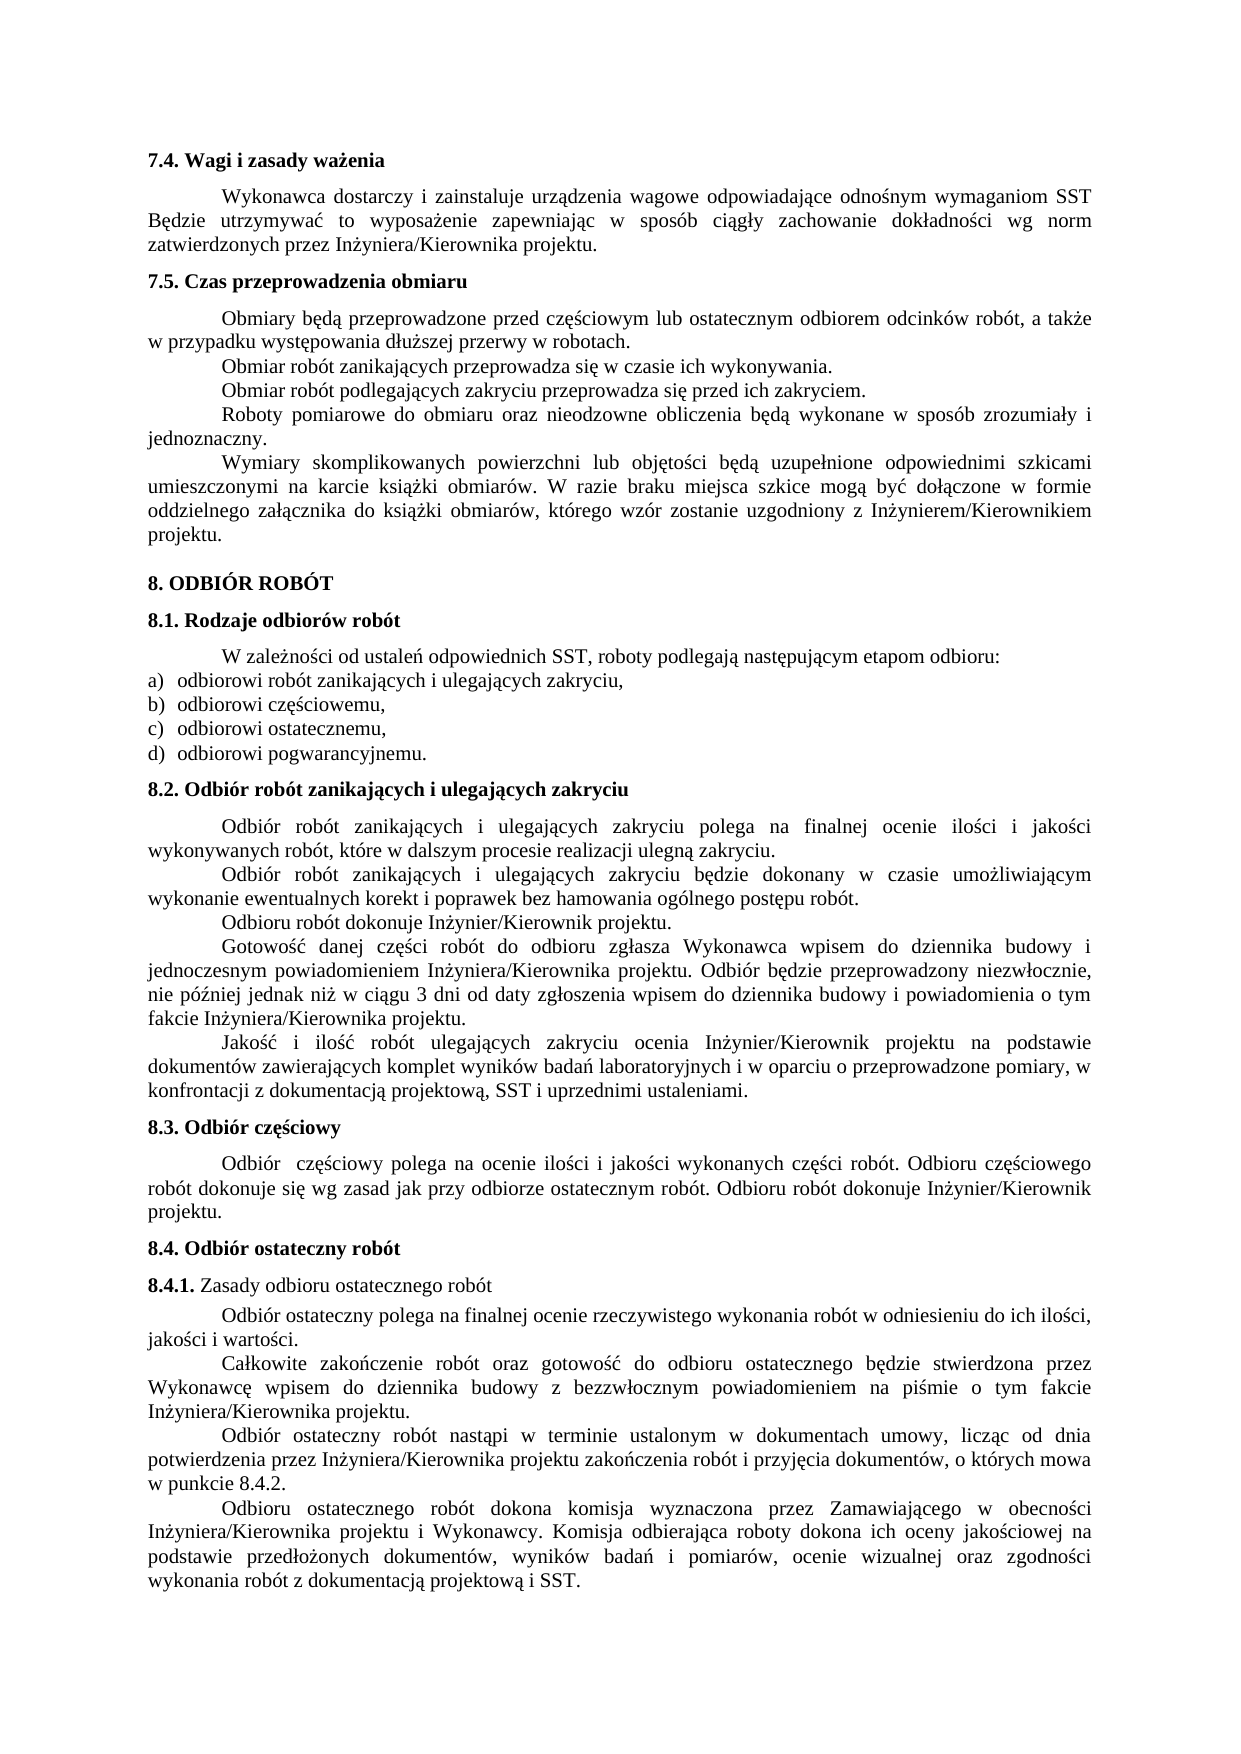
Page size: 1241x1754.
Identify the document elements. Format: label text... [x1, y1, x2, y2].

text 8.4. Odbiór ostateczny robót [148, 1236, 1093, 1260]
list odbiorowi ostatecznemu, [148, 716, 1093, 740]
list odbiorowi częściowemu, [148, 692, 1093, 716]
text 8. odbiór robót [148, 571, 1093, 595]
list odbiorowi pogwarancyjnemu. [148, 740, 1093, 764]
text Gotowość danej części robót do odbioru zgłasza Wykonawca wpisem do dziennika budowy i jednoczesnym powiadomieniem Inżyniera/Kierownika projektu. Odbiór będzie przeprowadzony niezwłocznie, nie później jednak niż w ciągu 3 dni od daty zgłoszenia wpisem do dziennika budowy i powiadomienia o tym fakcie Inżyniera/Kierownika projektu. [148, 934, 1093, 1030]
text Jakość i ilość robót ulegających zakryciu ocenia Inżynier/Kierownik projektu na podstawie dokumentów zawierających komplet wyników badań laboratoryjnych i w oparciu o przeprowadzone pomiary, w konfrontacji z dokumentacją projektową, SST i uprzednimi ustaleniami. [148, 1030, 1093, 1102]
text Obmiar robót podlegających zakryciu przeprowadza się przed ich zakryciem. [148, 378, 1093, 402]
text Odbiór ostateczny polega na finalnej ocenie rzeczywistego wykonania robót w odniesieniu do ich ilości, jakości i wartości. [148, 1303, 1093, 1351]
text Obmiary będą przeprowadzone przed częściowym lub ostatecznym odbiorem odcinków robót, a także w przypadku występowania dłuższej przerwy w robotach. [148, 305, 1093, 353]
text Odbioru ostatecznego robót dokona komisja wyznaczona przez Zamawiającego w obecności Inżyniera/Kierownika projektu i Wykonawcy. Komisja odbierająca roboty dokona ich oceny jakościowej na podstawie przedłożonych dokumentów, wyników badań i pomiarów, ocenie wizualnej oraz zgodności wykonania robót z dokumentacją projektową i SST. [148, 1495, 1093, 1592]
list odbiorowi robót zanikających i ulegających zakryciu, [148, 668, 1093, 692]
text Odbiór robót zanikających i ulegających zakryciu polega na finalnej ocenie ilości i jakości wykonywanych robót, które w dalszym procesie realizacji ulegną zakryciu. [148, 813, 1093, 862]
text Całkowite zakończenie robót oraz gotowość do odbioru ostatecznego będzie stwierdzona przez Wykonawcę wpisem do dziennika budowy z bezzwłocznym powiadomieniem na piśmie o tym fakcie Inżyniera/Kierownika projektu. [148, 1351, 1093, 1423]
text Odbiór częściowy polega na ocenie ilości i jakości wykonanych części robót. Odbioru częściowego robót dokonuje się wg zasad jak przy odbiorze ostatecznym robót. Odbioru robót dokonuje Inżynier/Kierownik projektu. [148, 1151, 1093, 1223]
text 7.4. Wagi i zasady ważenia [148, 148, 1093, 172]
text Odbiór robót zanikających i ulegających zakryciu będzie dokonany w czasie umożliwiającym wykonanie ewentualnych korekt i poprawek bez hamowania ogólnego postępu robót. [148, 862, 1093, 910]
text Odbiór ostateczny robót nastąpi w terminie ustalonym w dokumentach umowy, licząc od dnia potwierdzenia przez Inżyniera/Kierownika projektu zakończenia robót i przyjęcia dokumentów, o których mowa w punkcie 8.4.2. [148, 1423, 1093, 1495]
text 7.5. Czas przeprowadzenia obmiaru [148, 269, 1093, 293]
text Obmiar robót zanikających przeprowadza się w czasie ich wykonywania. [148, 353, 1093, 378]
text Wymiary skomplikowanych powierzchni lub objętości będą uzupełnione odpowiednimi szkicami umieszczonymi na karcie książki obmiarów. W razie braku miejsca szkice mogą być dołączone w formie oddzielnego załącznika do książki obmiarów, którego wzór zostanie uzgodniony z Inżynierem/Kierownikiem projektu. [148, 450, 1093, 546]
text Wykonawca dostarczy i zainstaluje urządzenia wagowe odpowiadające odnośnym wymaganiom SST Będzie utrzymywać to wyposażenie zapewniając w sposób ciągły zachowanie dokładności wg norm zatwierdzonych przez Inżyniera/Kierownika projektu. [148, 184, 1093, 256]
text Odbioru robót dokonuje Inżynier/Kierownik projektu. [148, 910, 1093, 934]
text 8.1. Rodzaje odbiorów robót [148, 608, 1093, 632]
text 8.4.1. Zasady odbioru ostatecznego robót [148, 1273, 1093, 1297]
text Roboty pomiarowe do obmiaru oraz nieodzowne obliczenia będą wykonane w sposób zrozumiały i jednoznaczny. [148, 402, 1093, 450]
text 8.3. Odbiór częściowy [148, 1115, 1093, 1139]
text W zależności od ustaleń odpowiednich SST, roboty podlegają następującym etapom odbioru: [148, 644, 1093, 668]
text 8.2. Odbiór robót zanikających i ulegających zakryciu [148, 777, 1093, 801]
